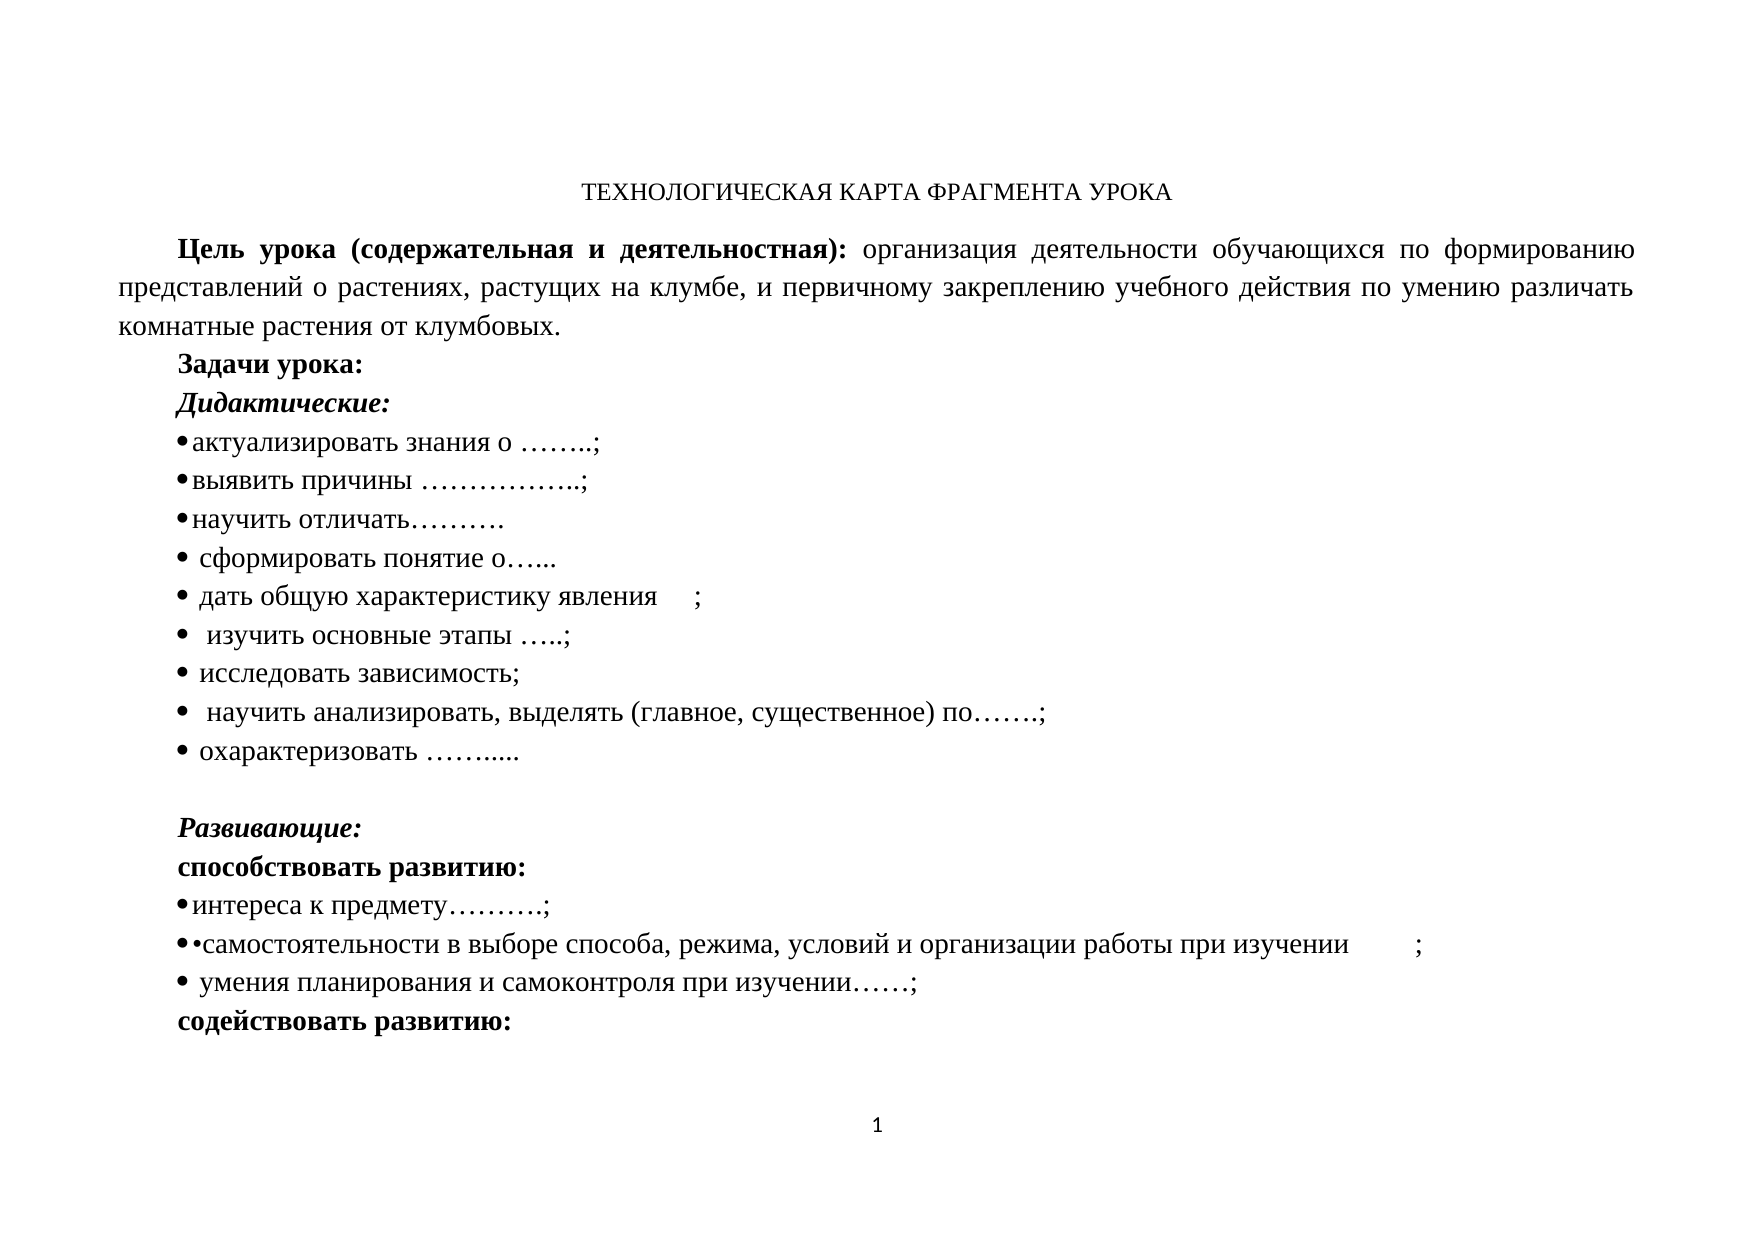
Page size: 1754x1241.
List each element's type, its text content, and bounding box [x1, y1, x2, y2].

text Развивающие: [118, 810, 1636, 844]
list умения планирования и самоконтроля при изучении……; [118, 964, 1636, 998]
list актуализировать знания о ……..; [118, 424, 1636, 457]
text Дидактические: [118, 385, 1636, 419]
list научить отличать………. [118, 501, 1636, 535]
text Задачи урока: [118, 347, 1636, 380]
list дать общую характеристику явления ; [118, 578, 1636, 612]
list исследовать зависимость; [118, 656, 1636, 689]
list интереса к предмету……….; [118, 887, 1636, 921]
list научить анализировать, выделять (главное, существенное) по…….; [118, 694, 1636, 728]
text Цель урока (содержательная и деятельностная): организация деятельности обучающихся по формированию представлений о растениях, растущих на клумбе, и первичному закреплению учебного действия по умению различать комнатные растения от клумбовых. [118, 231, 1636, 342]
text ТЕХНОЛОГИЧЕСКАЯ КАРТА ФРАГМЕНТА УРОКА [118, 177, 1636, 206]
list •самостоятельности в выборе способа, режима, условий и организации работы при изучении ; [118, 926, 1636, 959]
text способствовать развитию: [118, 849, 1636, 882]
list охарактеризовать ……..... [118, 733, 1636, 767]
list сформировать понятие о…... [118, 540, 1636, 573]
text содействовать развитию: [118, 1003, 1636, 1037]
list выявить причины ……………..; [118, 462, 1636, 496]
list изучить основные этапы …..; [118, 617, 1636, 651]
